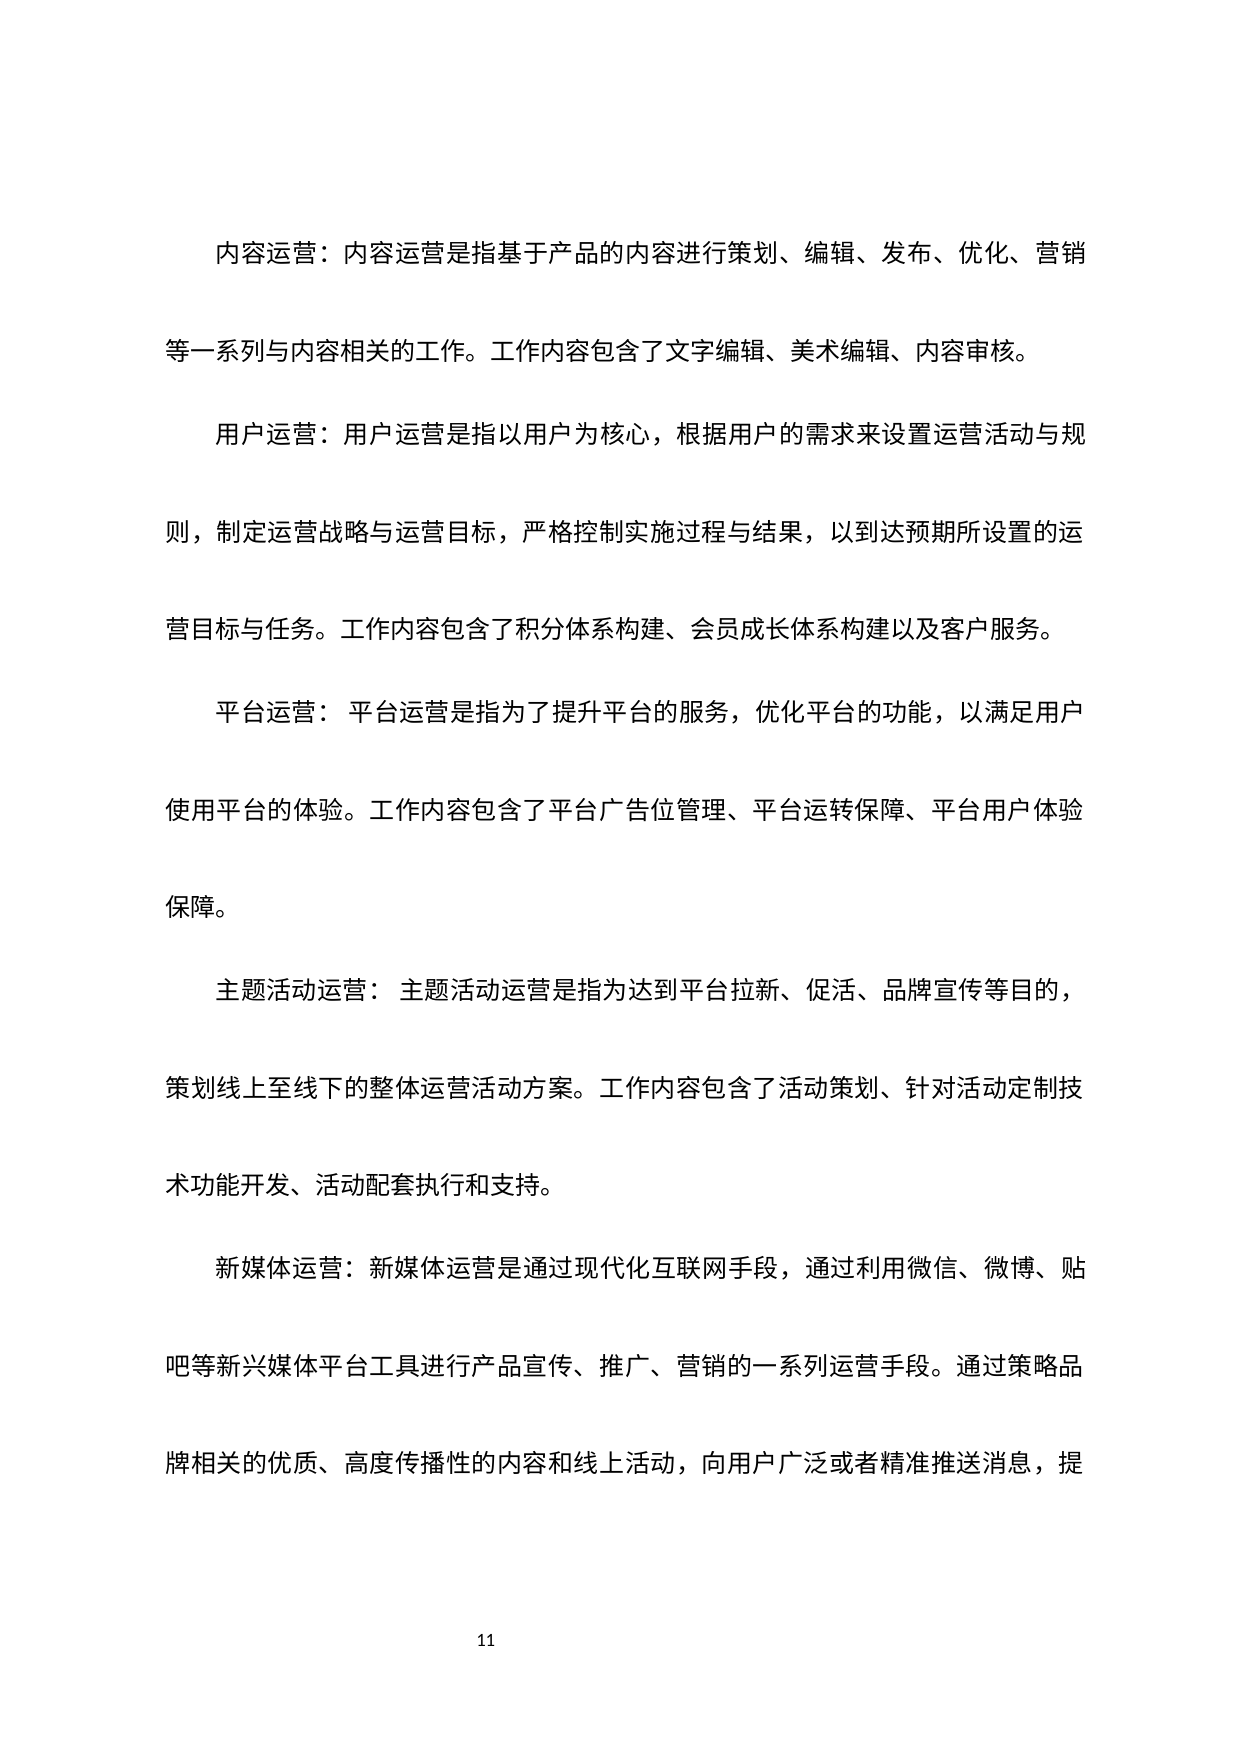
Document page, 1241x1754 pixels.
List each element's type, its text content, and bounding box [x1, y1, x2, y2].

text 内容运营：内容运营是指基于产品的内容进行策划、编辑、发布、优化、营销等一系列与内容相关的工作。工作内容包含了文字编辑、美术编辑、内容审核。 [165, 219, 1087, 382]
text 用户运营：用户运营是指以用户为核心，根据用户的需求来设置运营活动与规则，制定运营战略与运营目标，严格控制实施过程与结果，以到达预期所设置的运营目标与任务。工作内容包含了积分体系构建、会员成长体系构建以及客户服务。 [165, 400, 1087, 660]
text 主题活动运营： 主题活动运营是指为达到平台拉新、促活、品牌宣传等目的，策划线上至线下的整体运营活动方案。工作内容包含了活动策划、针对活动定制技术功能开发、活动配套执行和支持。 [165, 956, 1087, 1216]
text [165, 1234, 1087, 1494]
text 平台运营： 平台运营是指为了提升平台的服务，优化平台的功能，以满足用户使用平台的体验。工作内容包含了平台广告位管理、平台运转保障、平台用户体验保障。 [165, 678, 1087, 938]
